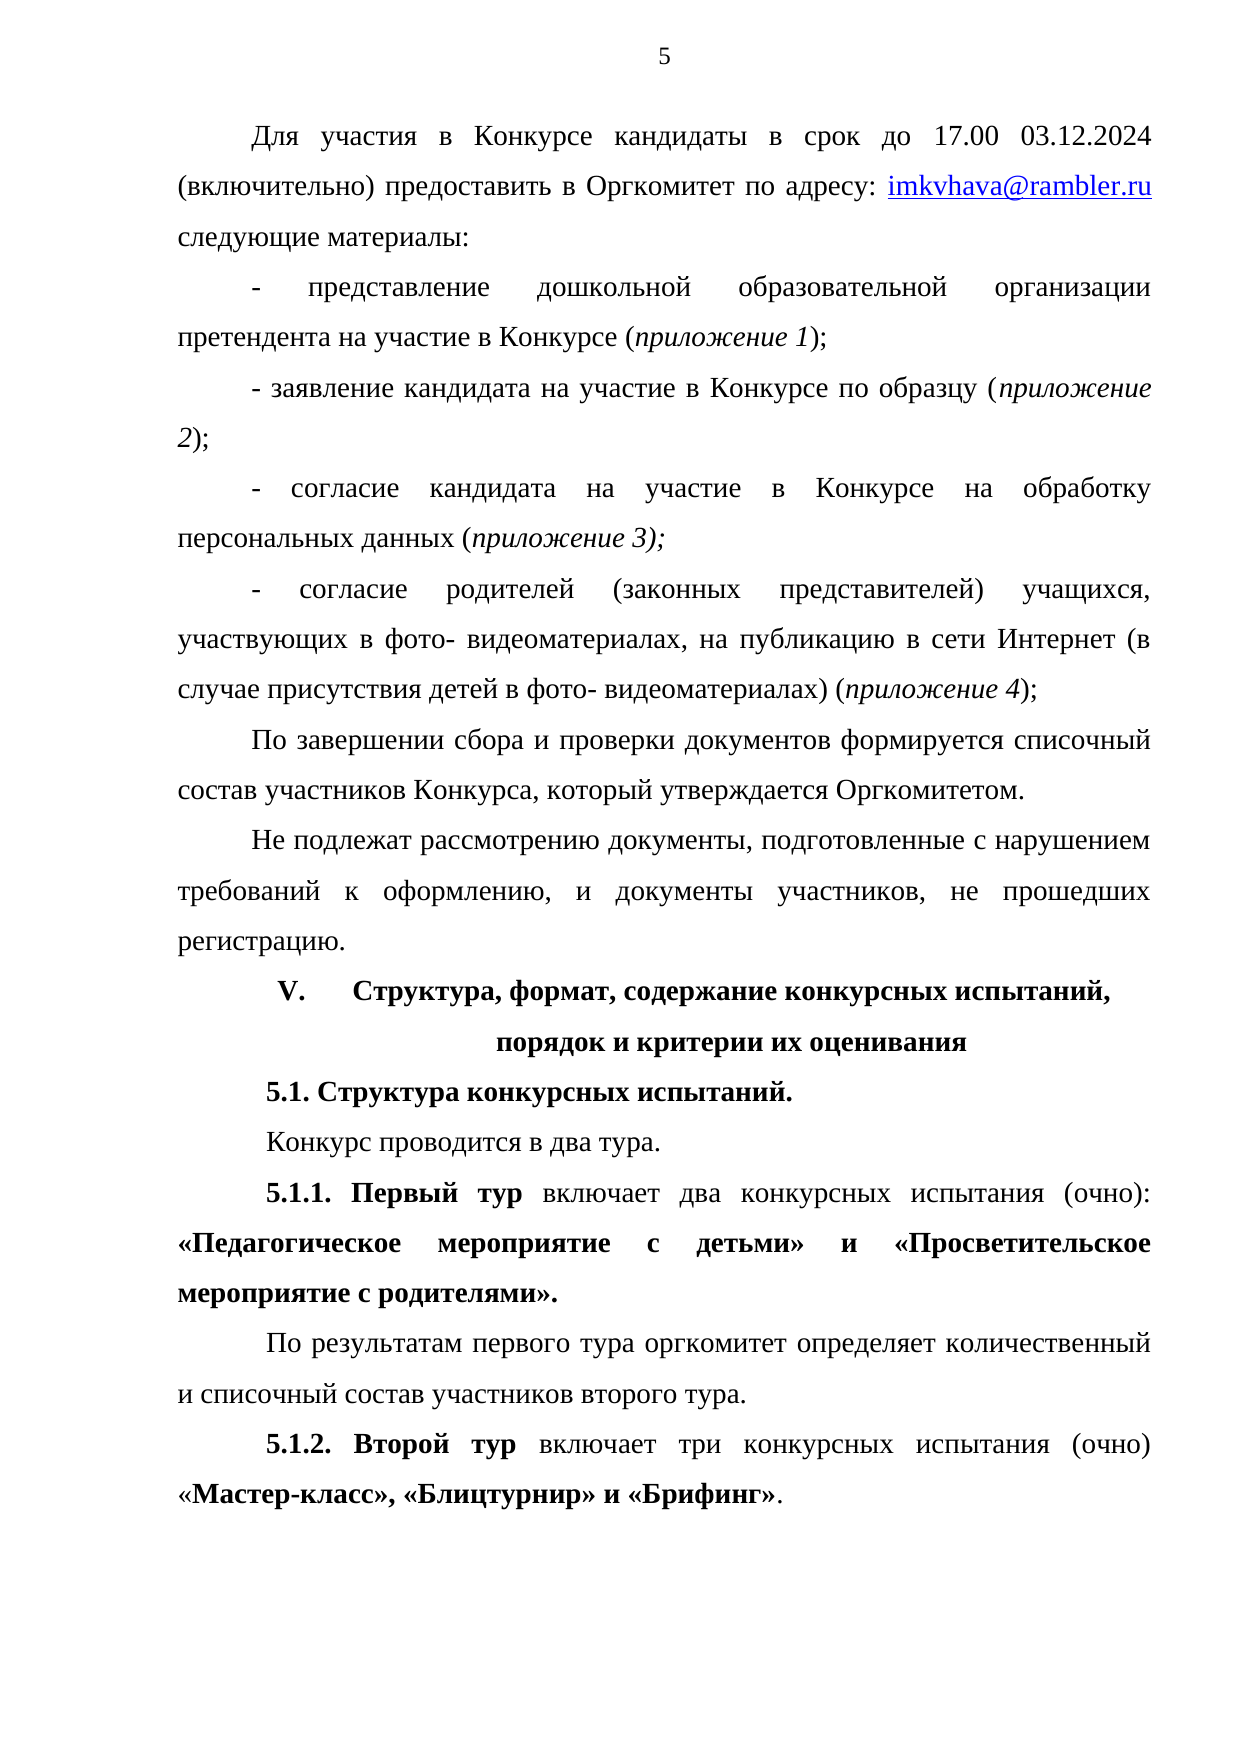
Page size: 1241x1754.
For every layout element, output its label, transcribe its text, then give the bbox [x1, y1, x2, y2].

text По завершении сбора и проверки документов формируется списочный состав участников Конкурса, который утверждается Оргкомитетом. [177, 722, 1152, 806]
text Конкурс проводится в два тура. [177, 1124, 1152, 1158]
text - заявление кандидата на участие в Конкурсе по образцу (приложение 2); [177, 370, 1152, 453]
text - согласие кандидата на участие в Конкурсе на обработку персональных данных (приложение 3); [177, 470, 1152, 554]
text 5.1.1. Первый тур включает два конкурсных испытания (очно): «Педагогическое мероприятие с детьми» и «Просветительское мероприятие с родителями». [177, 1175, 1152, 1309]
text - представление дошкольной образовательной организации претендента на участие в Конкурсе (приложение 1); [177, 269, 1152, 353]
text Не подлежат рассмотрению документы, подготовленные с нарушением требований к оформлению, и документы участников, не прошедших регистрацию. [177, 822, 1152, 957]
text Для участия в Конкурсе кандидаты в срок до 17.00 03.12.2024 (включительно) предоставить в Оргкомитет по адресу: imkvhava@rambler.ru следующие материалы: [177, 118, 1152, 252]
text - согласие родителей (законных представителей) учащихся, участвующих в фото- видеоматериалах, на публикацию в сети Интернет (в случае присутствия детей в фото- видеоматериалах) (приложение 4); [177, 571, 1152, 705]
text По результатам первого тура оргкомитет определяет количественный и списочный состав участников второго тура. [177, 1326, 1152, 1409]
subtitle Структура, формат, содержание конкурсных испытаний, порядок и критерии их оценивания [236, 973, 1152, 1057]
text 5.1. Структура конкурсных испытаний. [177, 1074, 1152, 1108]
text 5.1.2. Второй тур включает три конкурсных испытания (очно) «Мастер-класс», «Блицтурнир» и «Брифинг». [177, 1426, 1152, 1510]
